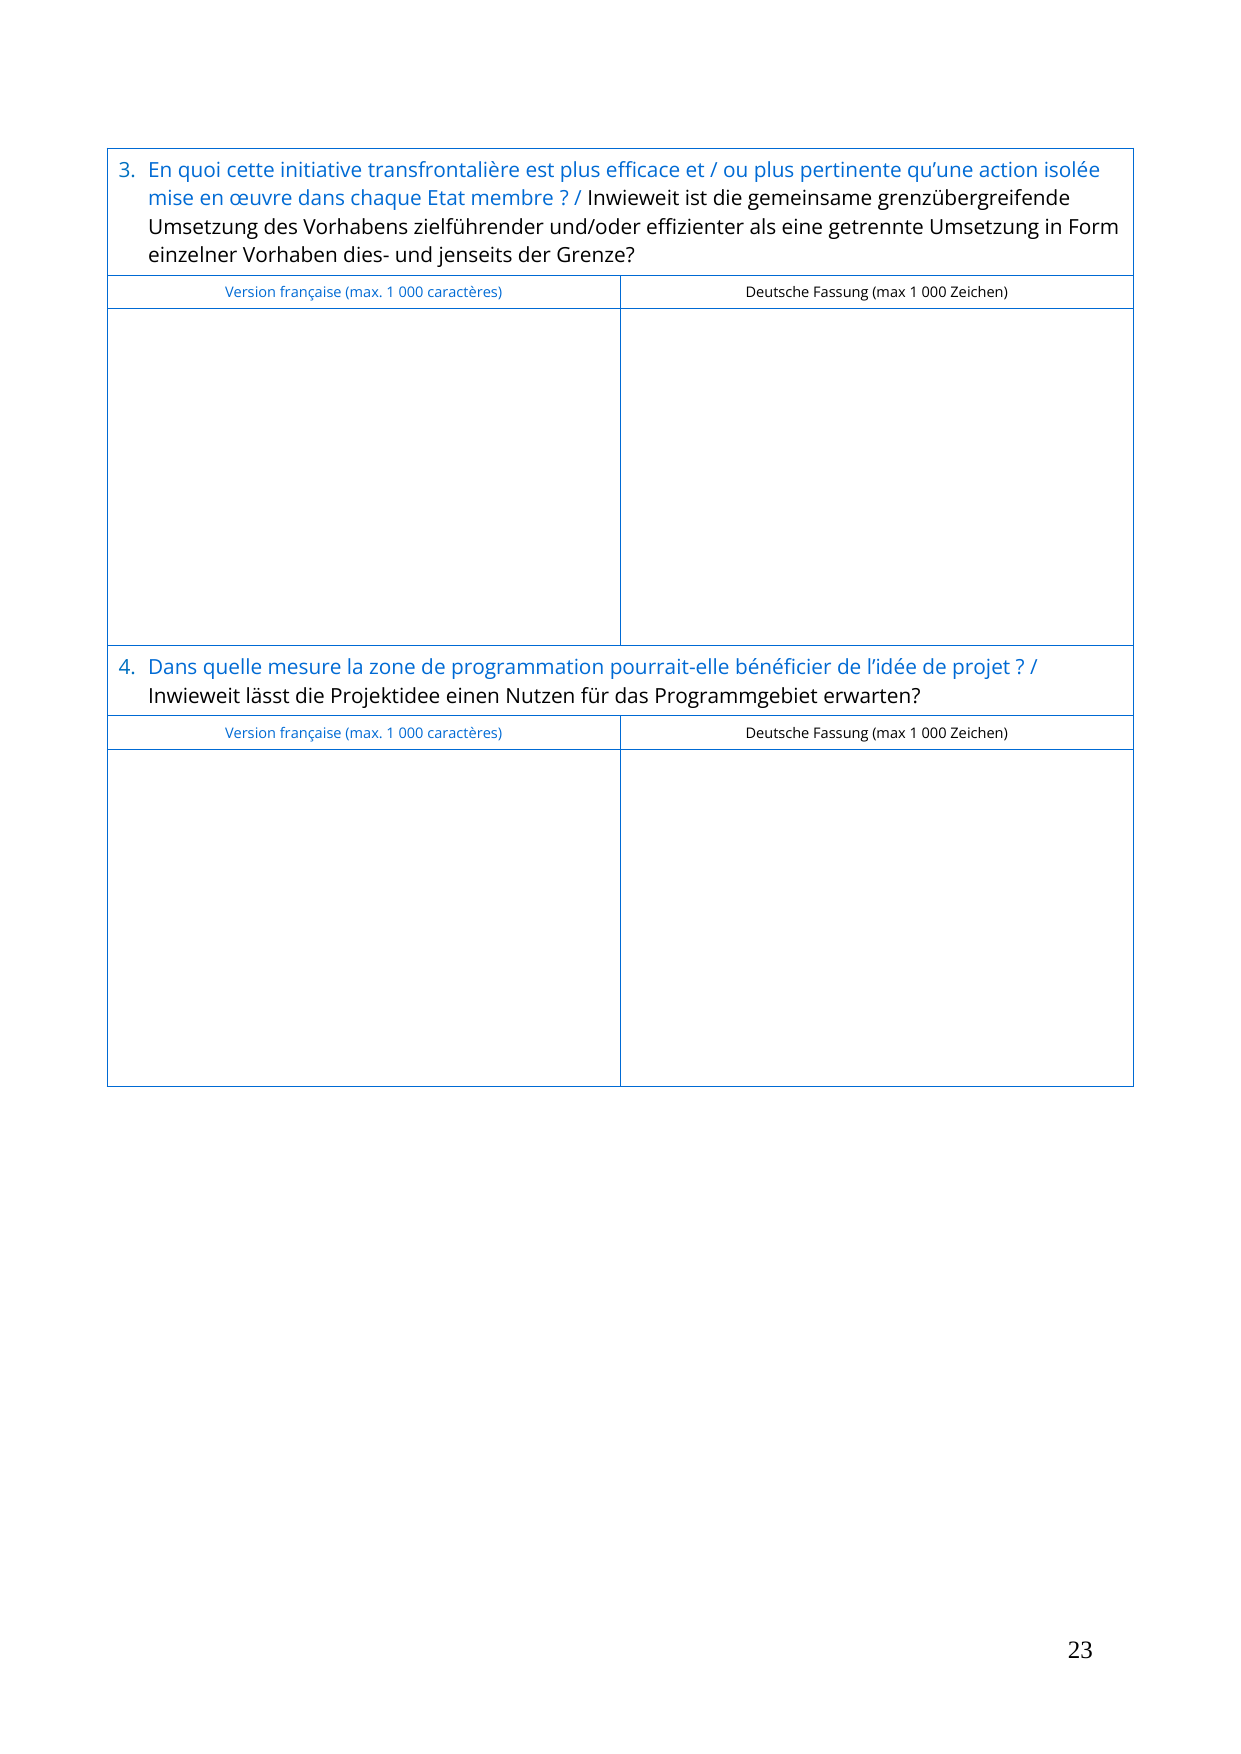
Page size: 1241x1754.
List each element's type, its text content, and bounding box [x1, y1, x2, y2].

table_cell Deutsche Fassung (max 1 000 Zeichen) [621, 276, 1133, 308]
table_cell [621, 750, 1133, 1086]
table_cell Dans quelle mesure la zone de programmation pourrait-elle bénéficier de l’idée de projet ? / Inwieweit lässt die Projektidee einen Nutzen für das Programmgebiet erwarten? [108, 646, 1133, 715]
table_cell [108, 309, 620, 645]
table_cell [108, 750, 620, 1086]
table_header En quoi cette initiative transfrontalière est plus efficace et / ou plus pertinente qu’une action isolée mise en œuvre dans chaque Etat membre ? / Inwieweit ist die gemeinsame grenzübergreifende Umsetzung des Vorhabens zielführender und/oder effizienter als eine getrennte Umsetzung in Form einzelner Vorhaben dies- und jenseits der Grenze? [108, 149, 1133, 275]
table_cell Version française (max. 1 000 caractères) [108, 276, 620, 308]
table_cell Version française (max. 1 000 caractères) [108, 716, 620, 749]
table_cell [621, 309, 1133, 645]
table_cell Deutsche Fassung (max 1 000 Zeichen) [621, 716, 1133, 749]
